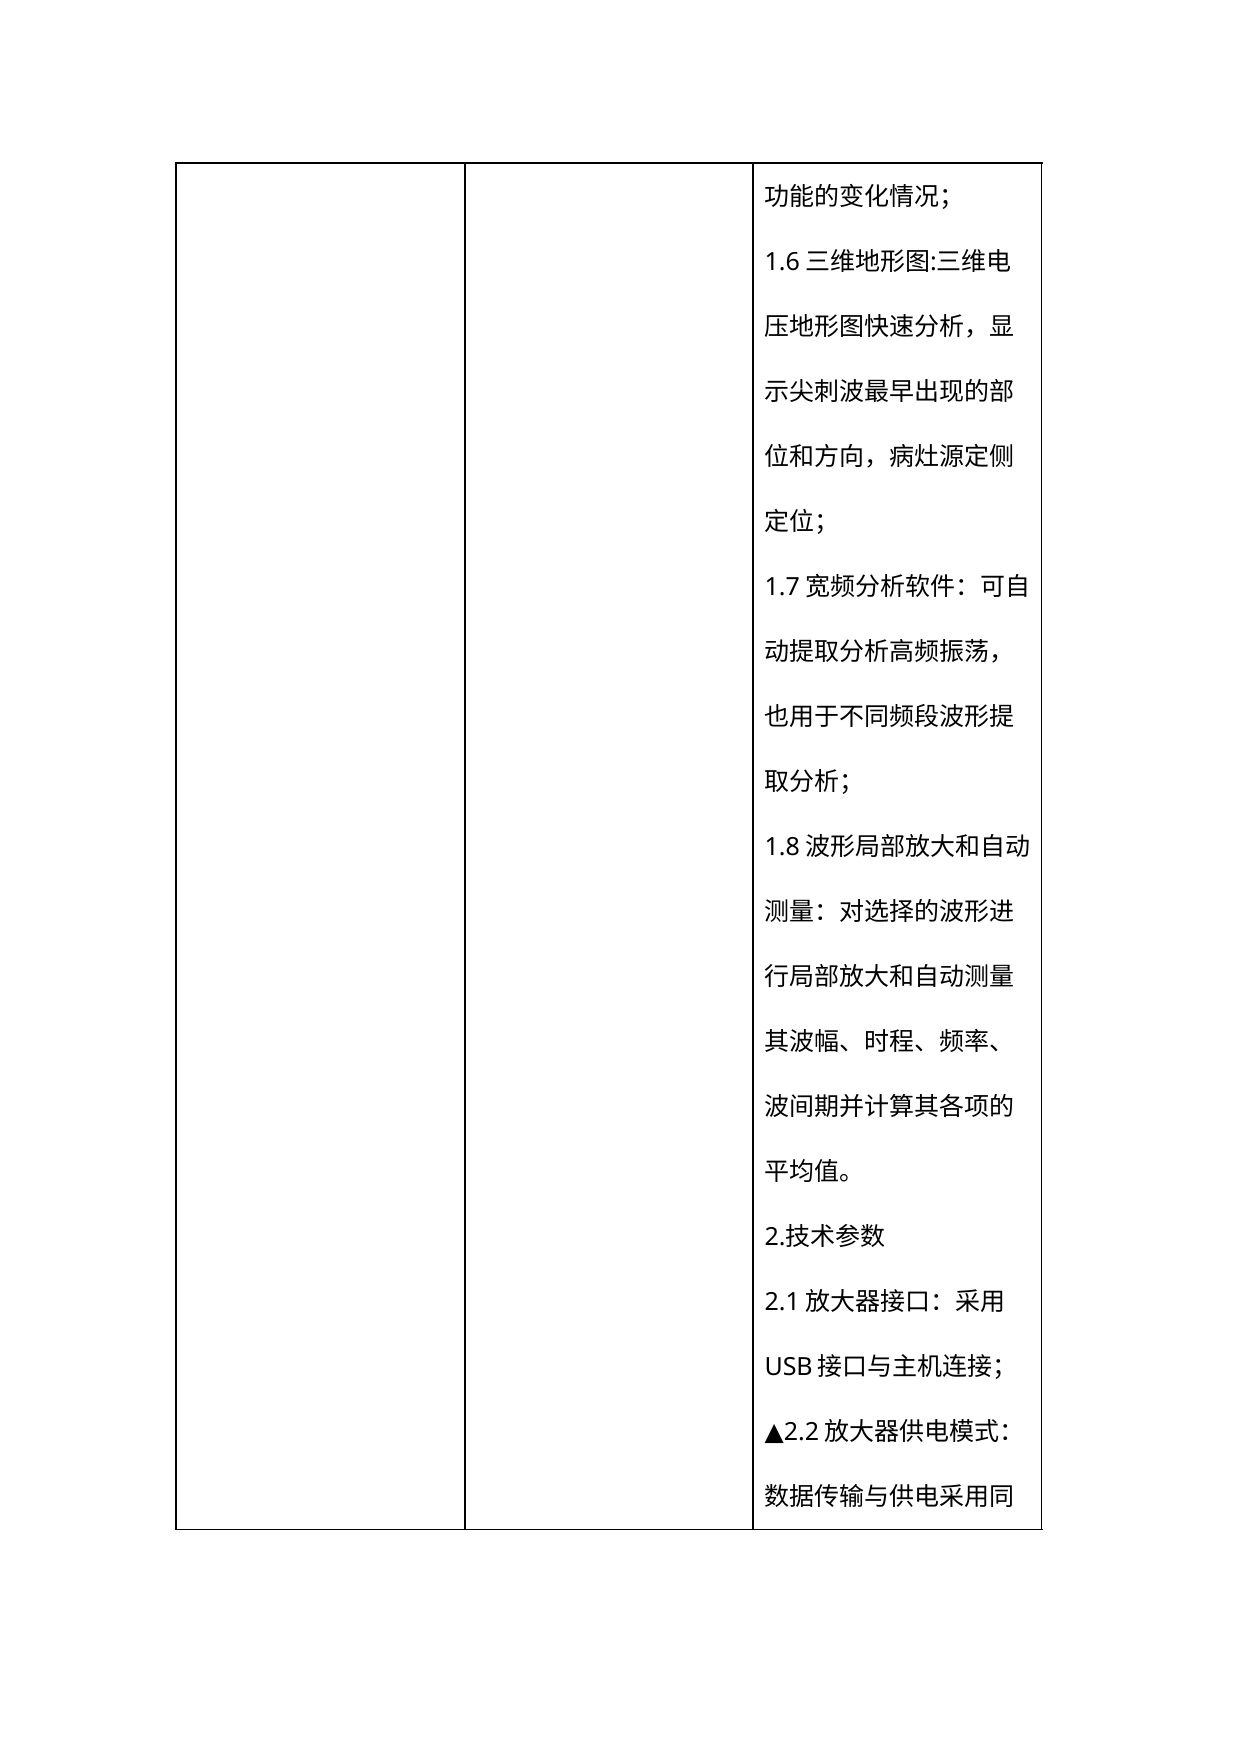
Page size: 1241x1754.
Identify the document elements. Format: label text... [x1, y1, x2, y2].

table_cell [754, 164, 1041, 1528]
table_cell 1 [466, 164, 752, 1528]
table_cell [177, 164, 464, 1528]
